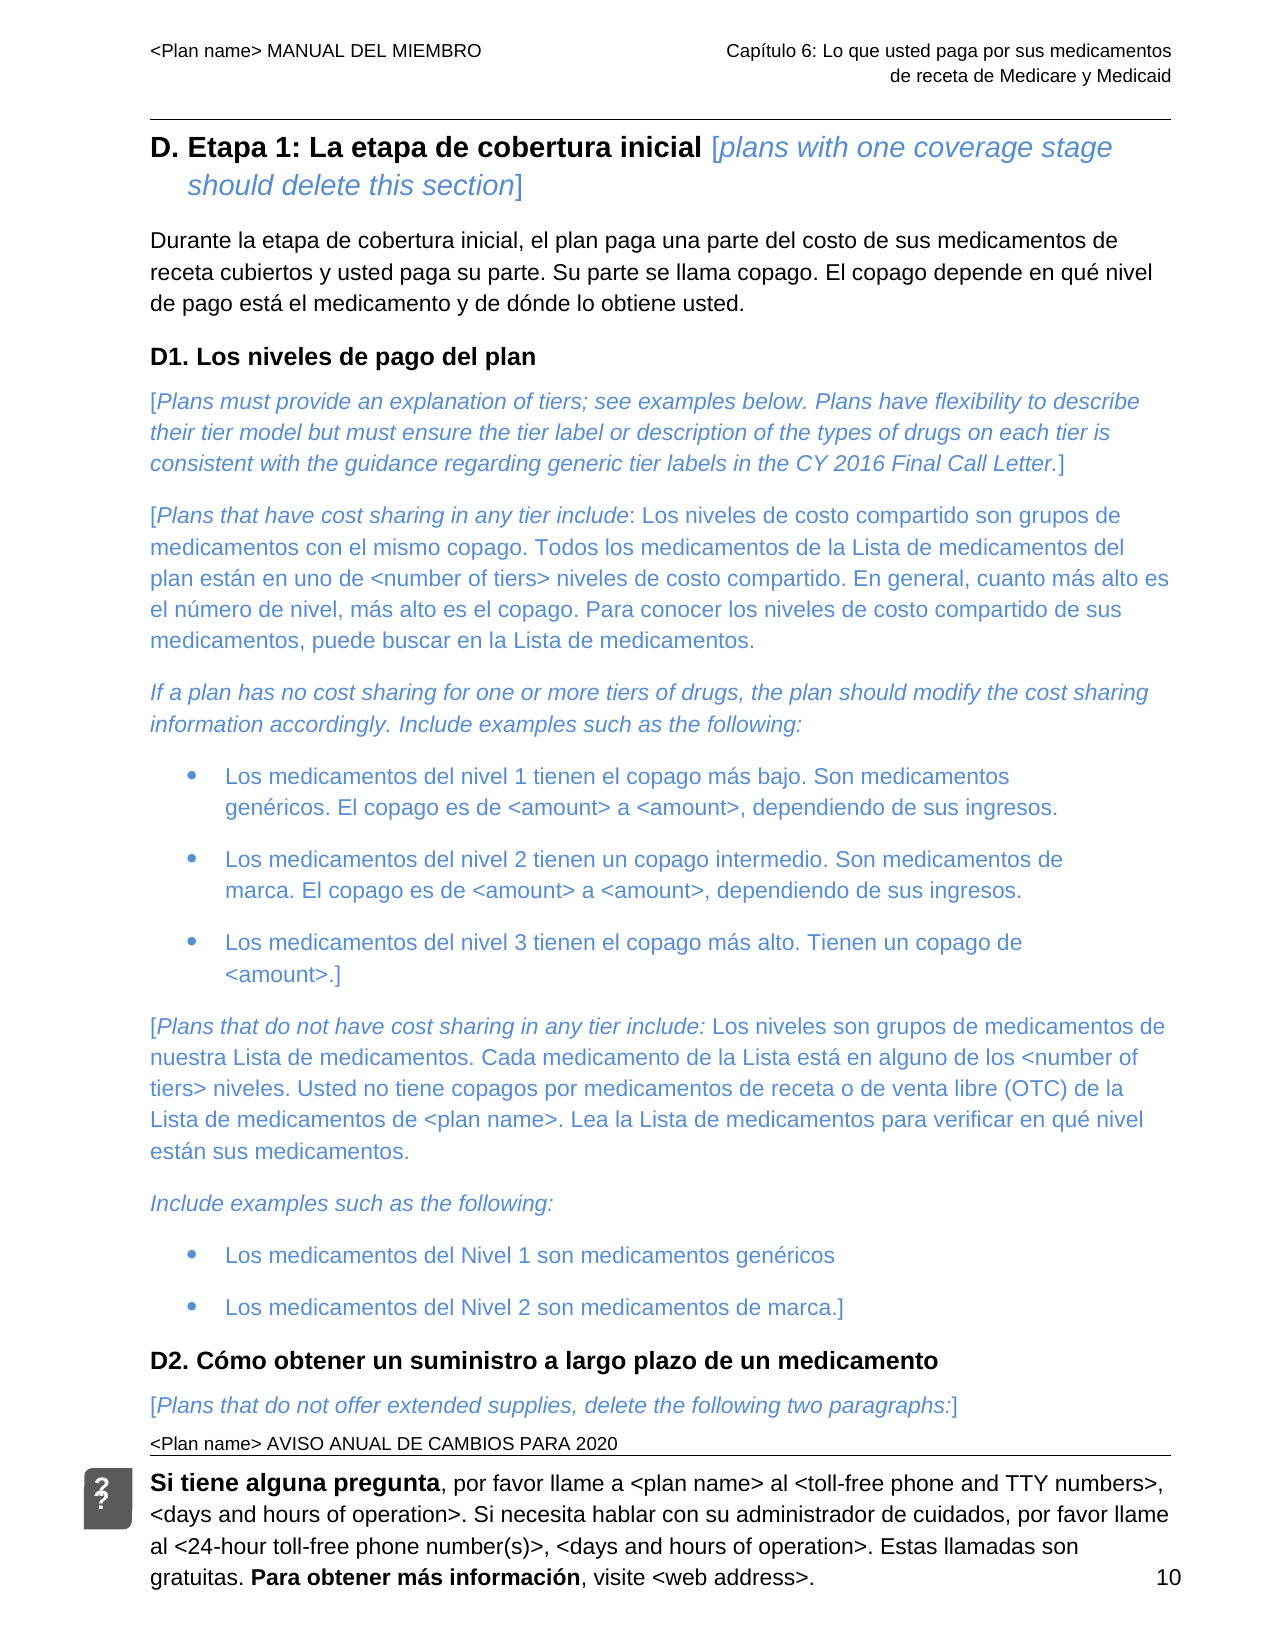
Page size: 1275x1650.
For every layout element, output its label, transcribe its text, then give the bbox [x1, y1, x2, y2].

list Los medicamentos del Nivel 1 son medicamentos genéricos [187, 1238, 1096, 1269]
list Los medicamentos del Nivel 2 son medicamentos de marca.] [187, 1290, 1096, 1322]
text [Plans that do not have cost sharing in any tier include: Los niveles son grupos de medicamentos de nuestra Lista de medicamentos. Cada medicamento de la Lista está en alguno de los <number of tiers> niveles. Usted no tiene copagos por medicamentos de receta o de venta libre (OTC) de la Lista de medicamentos de <plan name>. Lea la Lista de medicamentos para verificar en qué nivel están sus medicamentos. [150, 1009, 1171, 1165]
subtitle D1. Los niveles de pago del plan [150, 338, 1096, 372]
list Los medicamentos del nivel 3 tienen el copago más alto. Tienen un copago de <amount>.] [187, 926, 1096, 988]
text [Plans must provide an explanation of tiers; see examples below. Plans have flexibility to describe their tier model but must ensure the tier label or description of the types of drugs on each tier is consistent with the guidance regarding generic tier labels in the CY 2016 Final Call Letter.] [150, 384, 1171, 478]
text Include examples such as the following: [150, 1186, 1171, 1217]
text [Plans that do not offer extended supplies, delete the following two paragraphs:] [150, 1388, 1171, 1419]
text [Plans that have cost sharing in any tier include: Los niveles de costo compartido son grupos de medicamentos con el mismo copago. Todos los medicamentos de la Lista de medicamentos del plan están en uno de <number of tiers> niveles de costo compartido. En general, cuanto más alto es el número de nivel, más alto es el copago. Para conocer los niveles de costo compartido de sus medicamentos, puede buscar en la Lista de medicamentos. [150, 499, 1171, 655]
list Los medicamentos del nivel 2 tienen un copago intermedio. Son medicamentos de marca. El copago es de <amount> a <amount>, dependiendo de sus ingresos. [187, 842, 1096, 905]
list Los medicamentos del nivel 1 tienen el copago más bajo. Son medicamentos genéricos. El copago es de <amount> a <amount>, dependiendo de sus ingresos. [187, 759, 1096, 822]
text If a plan has no cost sharing for one or more tiers of drugs, the plan should modify the cost sharing information accordingly. Include examples such as the following: [150, 676, 1171, 738]
subtitle D. Etapa 1: La etapa de cobertura inicial [plans with one coverage stage should delete this section] [150, 120, 1171, 203]
text Durante la etapa de cobertura inicial, el plan paga una parte del costo de sus medicamentos de receta cubiertos y usted paga su parte. Su parte se llama copago. El copago depende en qué nivel de pago está el medicamento y de dónde lo obtiene usted. [150, 224, 1171, 317]
subtitle D2. Cómo obtener un suministro a largo plazo de un medicamento [150, 1342, 1096, 1376]
